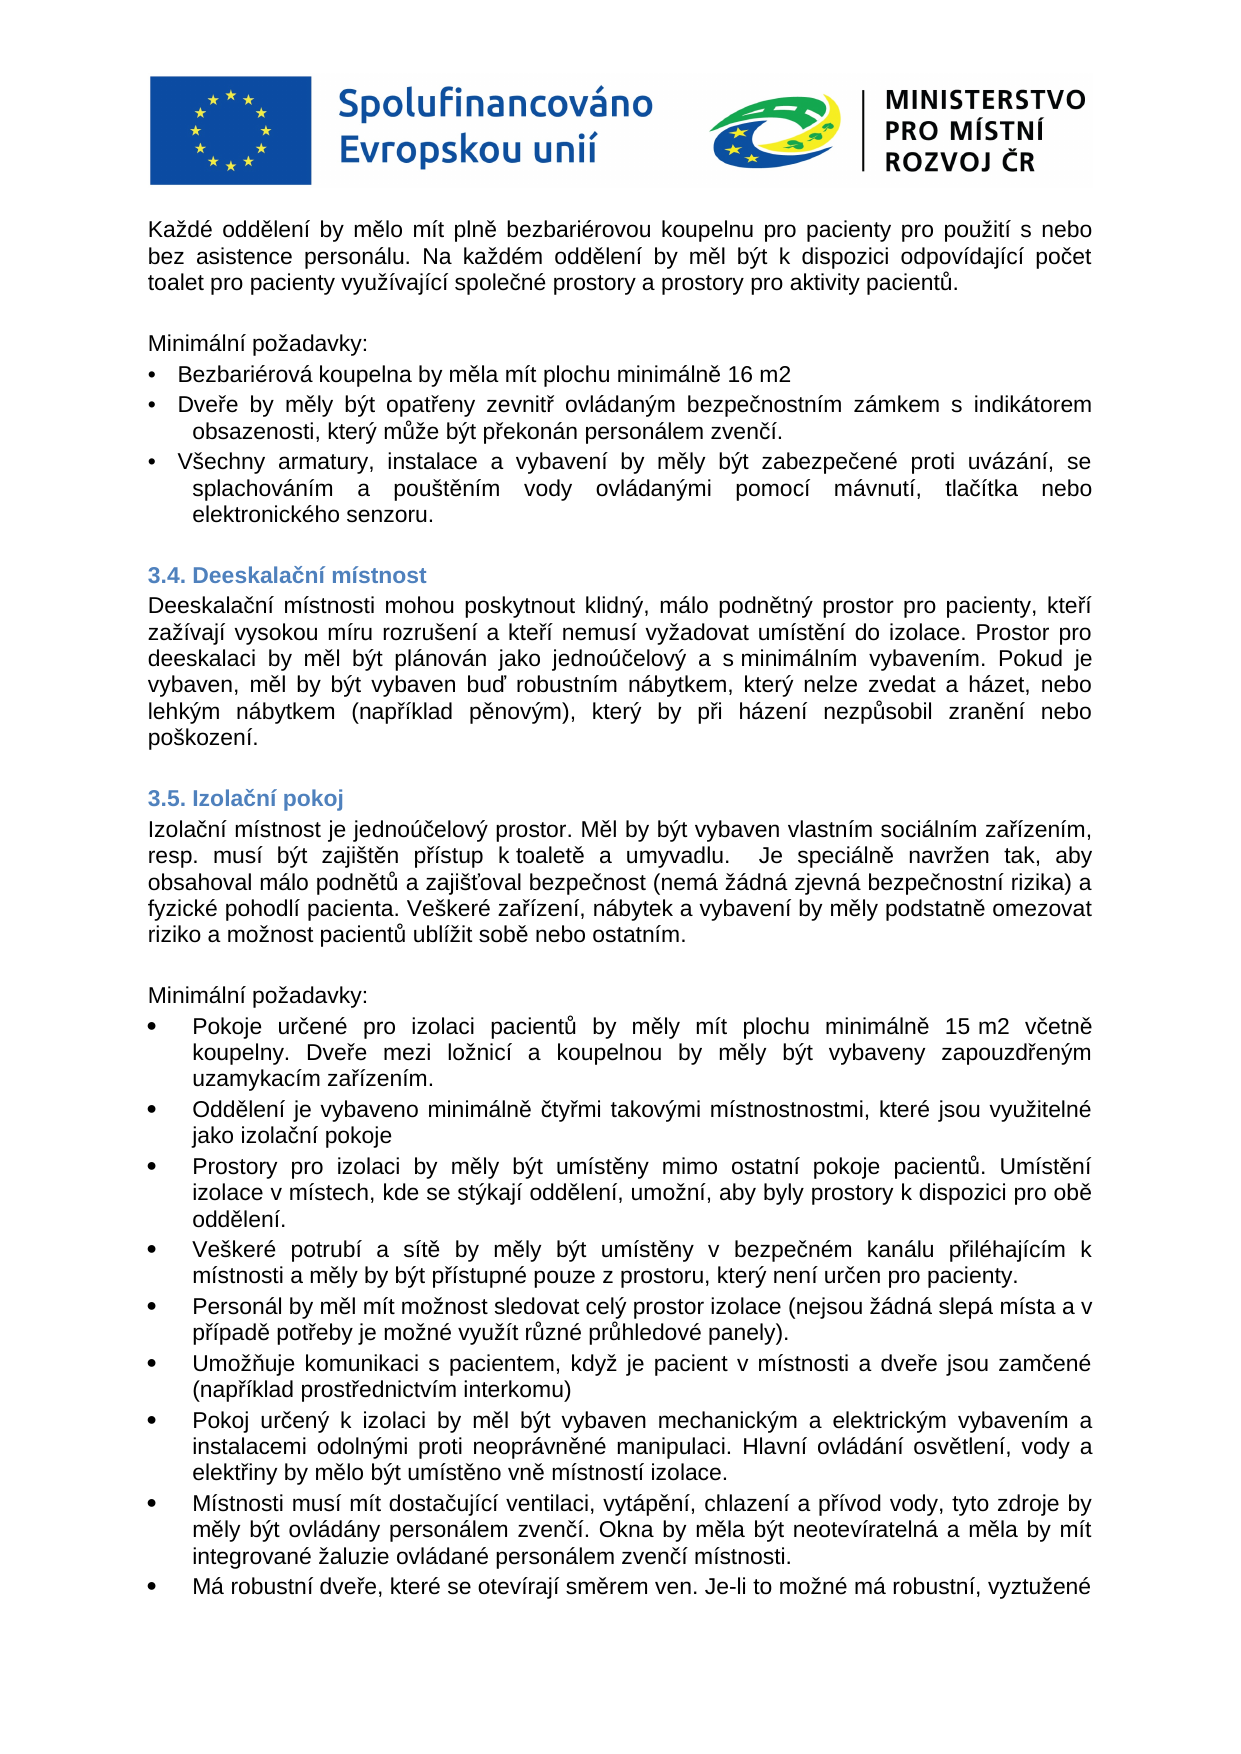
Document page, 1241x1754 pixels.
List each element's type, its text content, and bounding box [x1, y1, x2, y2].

text Minimální požadavky: [148, 330, 1093, 357]
list Bezbariérová koupelna by měla mít plochu minimálně 16 m2 [148, 361, 1093, 387]
text Izolační místnost je jednoúčelový prostor. Měl by být vybaven vlastním sociálním zařízením, resp. musí být zajištěn přístup k toaletě a umyvadlu. Je speciálně navržen tak, aby obsahoval málo podnětů a zajišťoval bezpečnost (nemá žádná zjevná bezpečnostní rizika) a fyzické pohodlí pacienta. Veškeré zařízení, nábytek a vybavení by měly podstatně omezovat riziko a možnost pacientů ublížit sobě nebo ostatním. [148, 816, 1093, 947]
list Místnosti musí mít dostačující ventilaci, vytápění, chlazení a přívod vody, tyto zdroje by měly být ovládány personálem zvenčí. Okna by měla být neotevíratelná a měla by mít integrované žaluzie ovládané personálem zvenčí místnosti. [148, 1490, 1093, 1569]
text Každé oddělení by mělo mít plně bezbariérovou koupelnu pro pacienty pro použití s nebo bez asistence personálu. Na každém oddělení by měl být k dispozici odpovídající počet toalet pro pacienty využívající společné prostory a prostory pro aktivity pacientů. [148, 216, 1093, 296]
list Pokoje určené pro izolaci pacientů by měly mít plochu minimálně 15 m2 včetně koupelny. Dveře mezi ložnicí a koupelnou by měly být vybaveny zapouzdřeným uzamykacím zařízením. [148, 1013, 1093, 1092]
picture [147, 73, 1093, 188]
list Prostory pro izolaci by měly být umístěny mimo ostatní pokoje pacientů. Umístění izolace v místech, kde se stýkají oddělení, umožní, aby byly prostory k dispozici pro obě oddělení. [148, 1153, 1093, 1232]
list Oddělení je vybaveno minimálně čtyřmi takovými místnostnostmi, které jsou využitelné jako izolační pokoje [148, 1096, 1093, 1149]
text Deeskalační místnosti mohou poskytnout klidný, málo podnětný prostor pro pacienty, kteří zažívají vysokou míru rozrušení a kteří nemusí vyžadovat umístění do izolace. Prostor pro deeskalaci by měl být plánován jako jednoúčelový a s minimálním vybavením. Pokud je vybaven, měl by být vybaven buď robustním nábytkem, který nelze zvedat a házet, nebo lehkým nábytkem (například pěnovým), který by při házení nezpůsobil zranění nebo poškození. [148, 592, 1093, 751]
list Má robustní dveře, které se otevírají směrem ven. Je-li to možné má robustní, vyztužené okno(a) poskytující přirozené světlo [148, 1573, 1093, 1599]
text Minimální požadavky: [148, 982, 1093, 1008]
list Veškeré potrubí a sítě by měly být umístěny v bezpečném kanálu přiléhajícím k místnosti a měly by být přístupné pouze z prostoru, který není určen pro pacienty. [148, 1236, 1093, 1289]
list Umožňuje komunikaci s pacientem, když je pacient v místnosti a dveře jsou zamčené (například prostřednictvím interkomu) [148, 1350, 1093, 1402]
text 3.4. Deeskalační místnost [148, 562, 1093, 588]
list Všechny armatury, instalace a vybavení by měly být zabezpečené proti uvázání, se splachováním a pouštěním vody ovládanými pomocí mávnutí, tlačítka nebo elektronického senzoru. [148, 448, 1093, 527]
text 3.5. Izolační pokoj [148, 785, 1093, 812]
list Personál by měl mít možnost sledovat celý prostor izolace (nejsou žádná slepá místa a v případě potřeby je možné využít různé průhledové panely). [148, 1293, 1093, 1346]
list Dveře by měly být opatřeny zevnitř ovládaným bezpečnostním zámkem s indikátorem obsazenosti, který může být překonán personálem zvenčí. [148, 391, 1093, 444]
list Pokoj určený k izolaci by měl být vybaven mechanickým a elektrickým vybavením a instalacemi odolnými proti neoprávněné manipulaci. Hlavní ovládání osvětlení, vody a elektřiny by mělo být umístěno vně místností izolace. [148, 1407, 1093, 1486]
